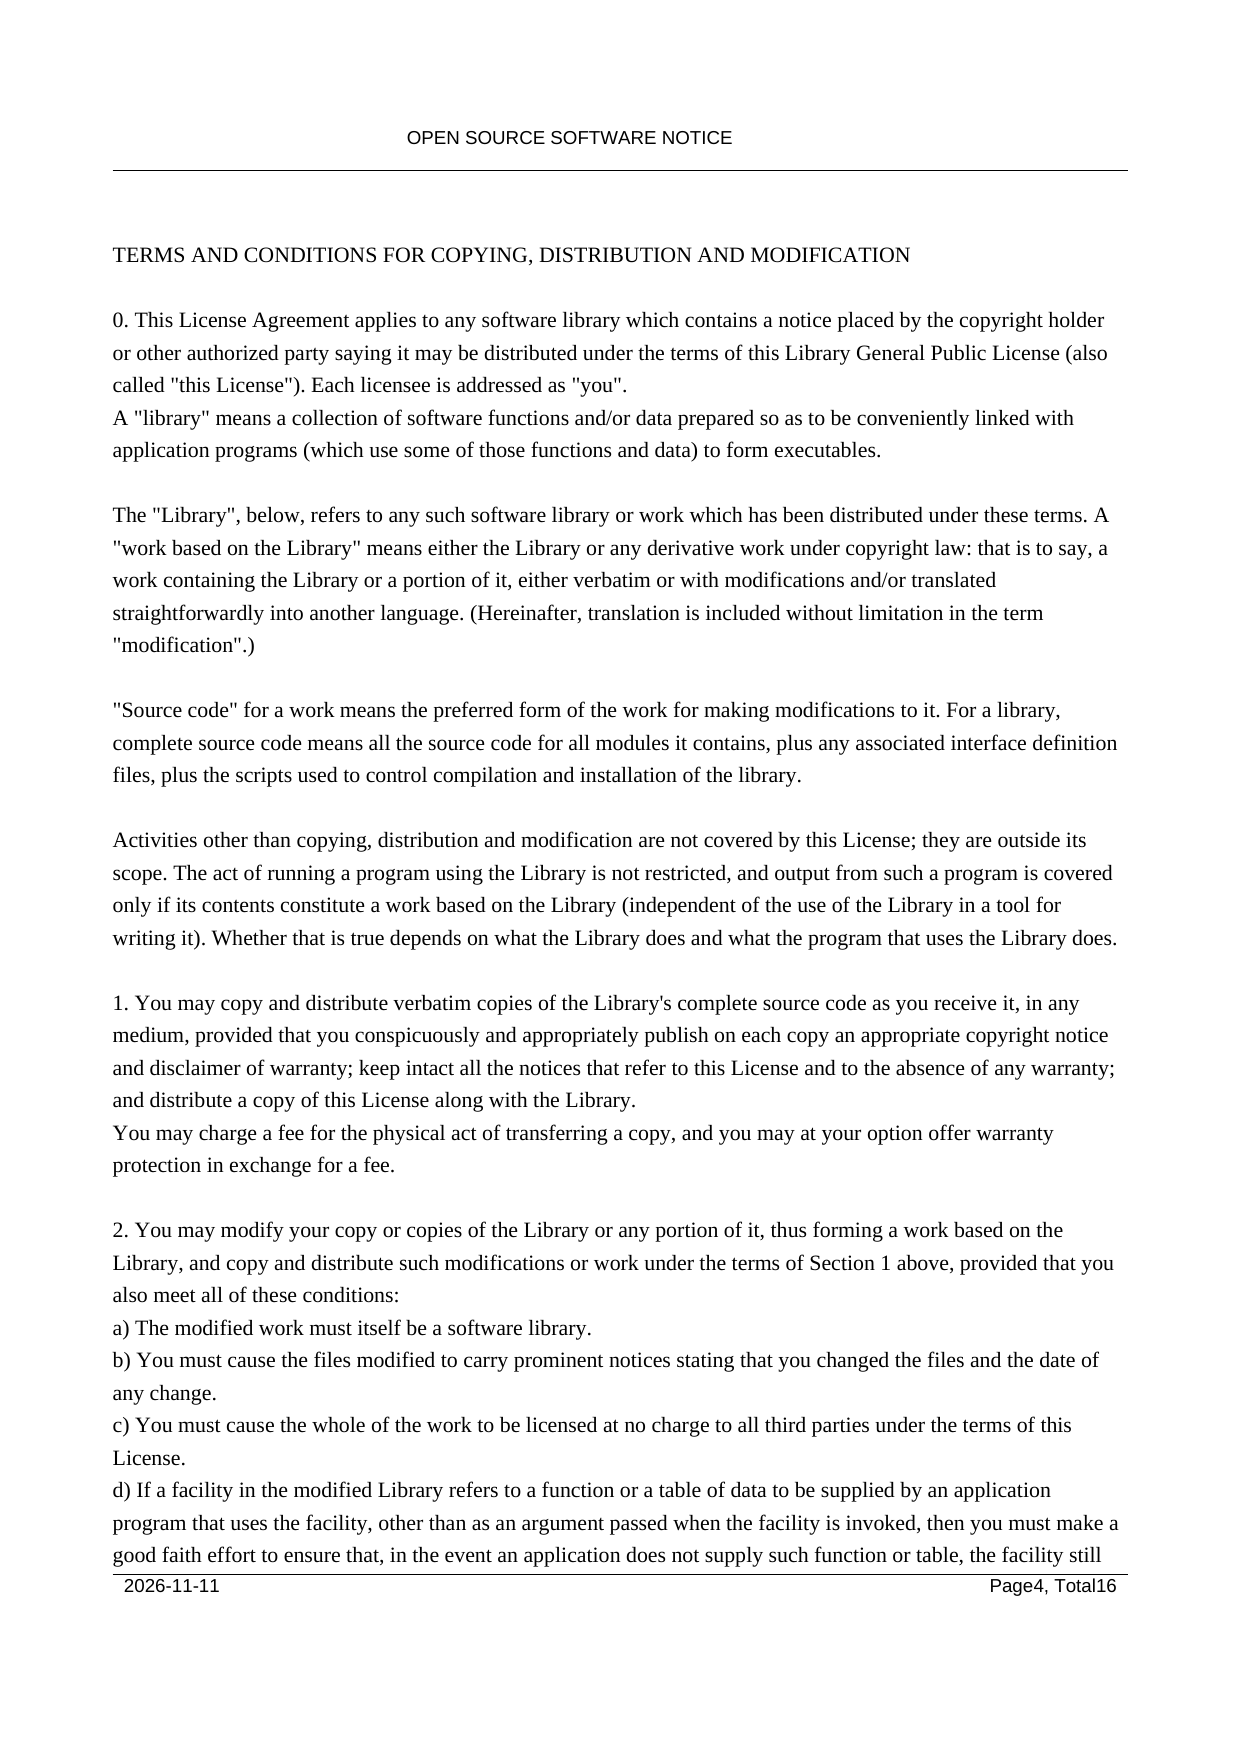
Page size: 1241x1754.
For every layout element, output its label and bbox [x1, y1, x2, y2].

text [112, 206, 1128, 1571]
